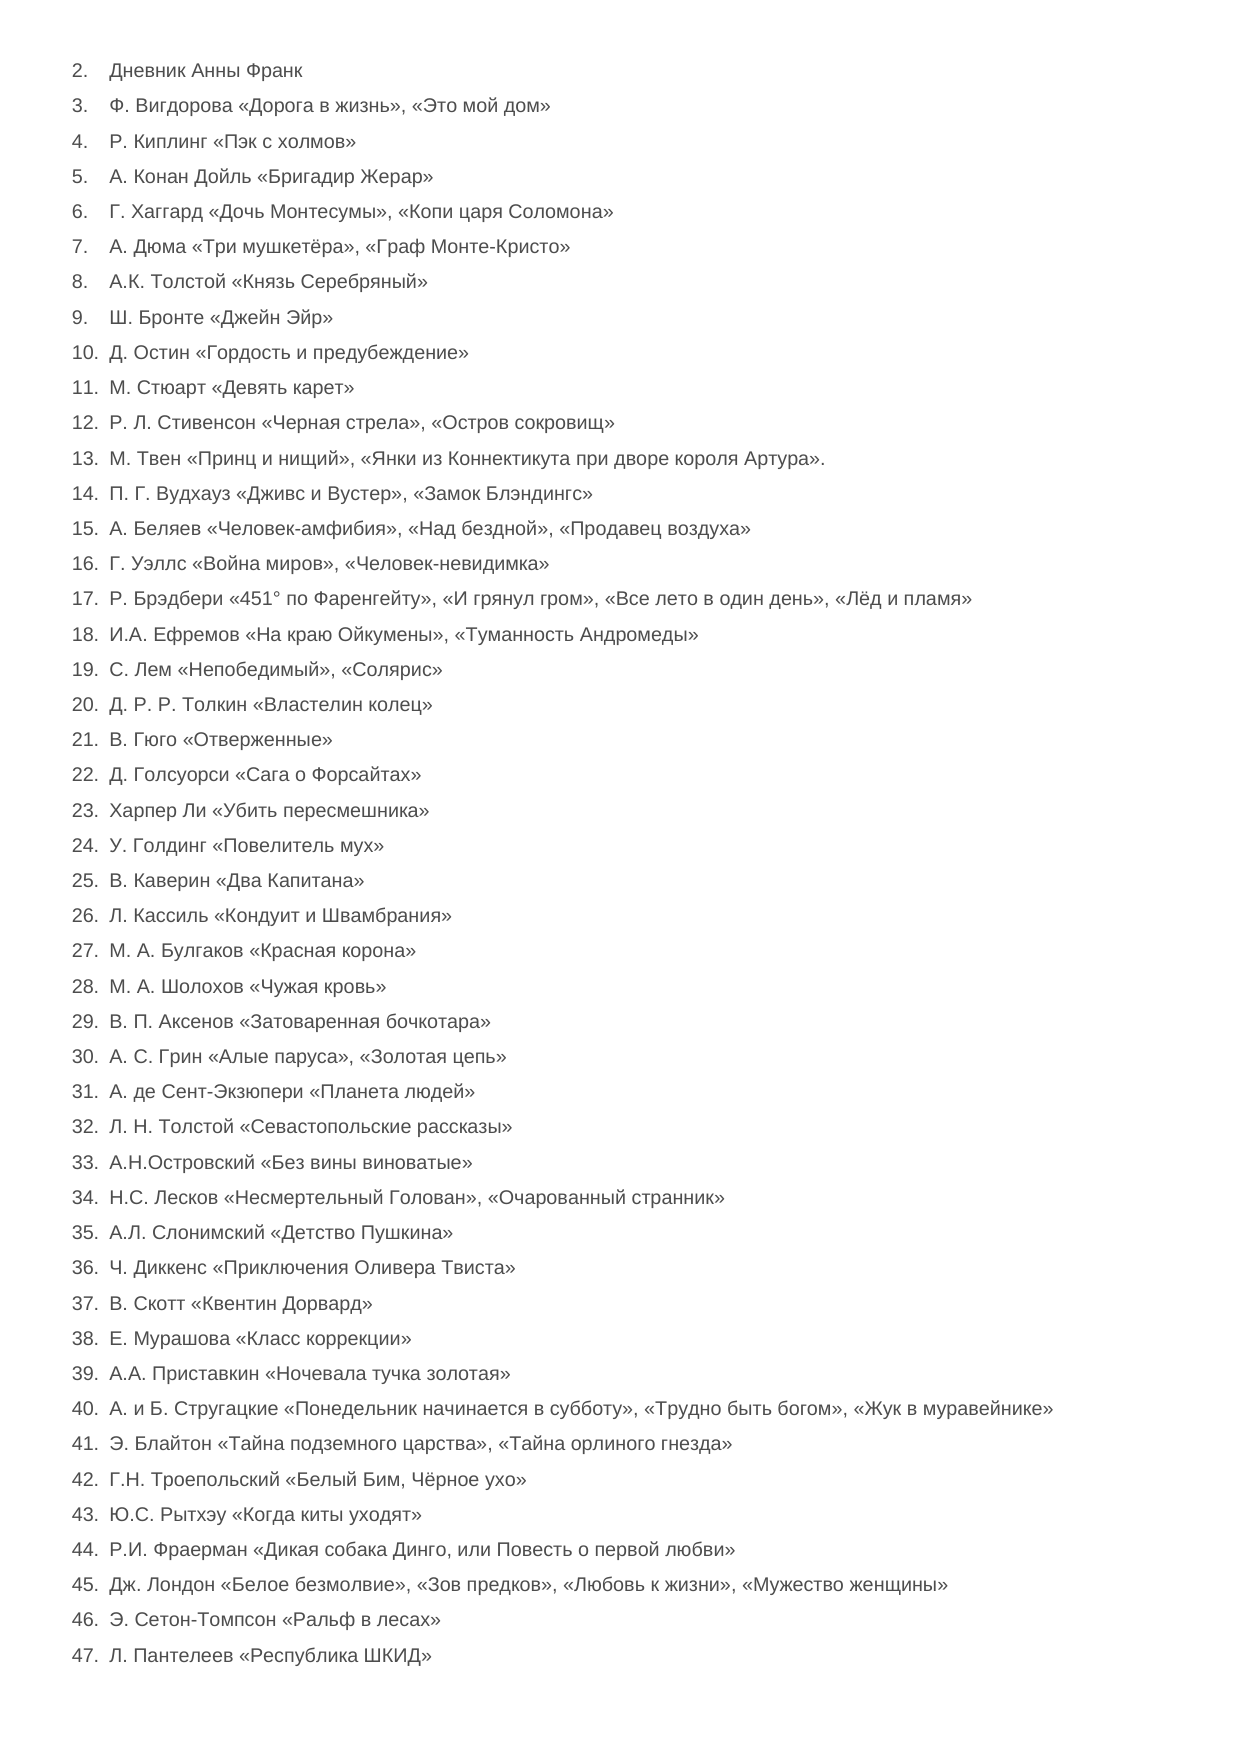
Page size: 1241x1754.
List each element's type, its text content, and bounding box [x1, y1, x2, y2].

list А. Конан Дойль «Бригадир Жерар» [72, 165, 1181, 187]
list Р.И. Фраерман «Дикая собака Динго, или Повесть о первой любви» [72, 1538, 1181, 1561]
list А. Дюма «Три мушкетёра», «Граф Монте-Кристо» [72, 235, 1181, 258]
list А.Л. Слонимский «Детство Пушкина» [72, 1221, 1181, 1244]
list А. Беляев «Человек-амфибия», «Над бездной», «Продавец воздуха» [72, 517, 1181, 539]
list Г. Хаггард «Дочь Монтесумы», «Копи царя Соломона» [72, 200, 1181, 223]
list М. Стюарт «Девять карет» [72, 376, 1181, 399]
list Д. Голсуорси «Сага о Форсайтах» [72, 763, 1181, 786]
list Л. Н. Толстой «Севастопольские рассказы» [72, 1115, 1181, 1138]
list Ф. Вигдорова «Дорога в жизнь», «Это мой дом» [72, 94, 1181, 117]
list Д. Остин «Гордость и предубеждение» [72, 341, 1181, 363]
list А.К. Толстой «Князь Серебряный» [72, 270, 1181, 293]
list А. де Сент-Экзюпери «Планета людей» [72, 1080, 1181, 1103]
list Э. Блайтон «Тайна подземного царства», «Тайна орлиного гнезда» [72, 1432, 1181, 1455]
list Г.Н. Троепольский «Белый Бим, Чёрное ухо» [72, 1467, 1181, 1490]
list П. Г. Вудхауз «Дживс и Вустер», «Замок Блэндингс» [72, 482, 1181, 504]
list М. А. Шолохов «Чужая кровь» [72, 974, 1181, 997]
list М. А. Булгаков «Красная корона» [72, 939, 1181, 962]
list А. и Б. Стругацкие «Понедельник начинается в субботу», «Трудно быть богом», «Жук в муравейнике» [72, 1397, 1181, 1420]
list С. Лем «Непобедимый», «Солярис» [72, 658, 1181, 680]
list В. Гюго «Отверженные» [72, 728, 1181, 751]
list У. Голдинг «Повелитель мух» [72, 834, 1181, 856]
list Н.С. Лесков «Несмертельный Голован», «Очарованный странник» [72, 1186, 1181, 1208]
list Ю.С. Рытхэу «Когда киты уходят» [72, 1503, 1181, 1525]
list Р. Киплинг «Пэк с холмов» [72, 129, 1181, 152]
list Дж. Лондон «Белое безмолвие», «Зов предков», «Любовь к жизни», «Мужество женщины» [72, 1573, 1181, 1596]
list Л. Пантелеев «Республика ШКИД» [72, 1643, 1181, 1666]
list В. Каверин «Два Капитана» [72, 869, 1181, 892]
list А.Н.Островский «Без вины виноватые» [72, 1151, 1181, 1173]
list Е. Мурашова «Класс коррекции» [72, 1327, 1181, 1349]
list Р. Л. Стивенсон «Черная стрела», «Остров сокровищ» [72, 411, 1181, 434]
list Д. Р. Р. Толкин «Властелин колец» [72, 693, 1181, 716]
list Харпер Ли «Убить пересмешника» [72, 798, 1181, 821]
list И.А. Ефремов «На краю Ойкумены», «Туманность Андромеды» [72, 622, 1181, 645]
list Р. Брэдбери «451° по Фаренгейту», «И грянул гром», «Все лето в один день», «Лёд и пламя» [72, 587, 1181, 610]
list Г. Уэллс «Война миров», «Человек-невидимка» [72, 552, 1181, 575]
list B. П. Аксенов «Затоваренная бочкотара» [72, 1010, 1181, 1032]
list В. Скотт «Квентин Дорвард» [72, 1291, 1181, 1314]
list A. С. Грин «Алые паруса», «Золотая цепь» [72, 1045, 1181, 1068]
list Ч. Диккенс «Приключения Оливера Твиста» [72, 1256, 1181, 1279]
list Л. Кассиль «Кондуит и Швамбрания» [72, 904, 1181, 927]
list Дневник Анны Франк [72, 59, 1181, 82]
list Ш. Бронте «Джейн Эйр» [72, 306, 1181, 328]
list Э. Сетон-Томпсон «Ральф в лесах» [72, 1608, 1181, 1631]
list М. Твен «Принц и нищий», «Янки из Коннектикута при дворе короля Артура». [72, 446, 1181, 469]
list А.А. Приставкин «Ночевала тучка золотая» [72, 1362, 1181, 1384]
